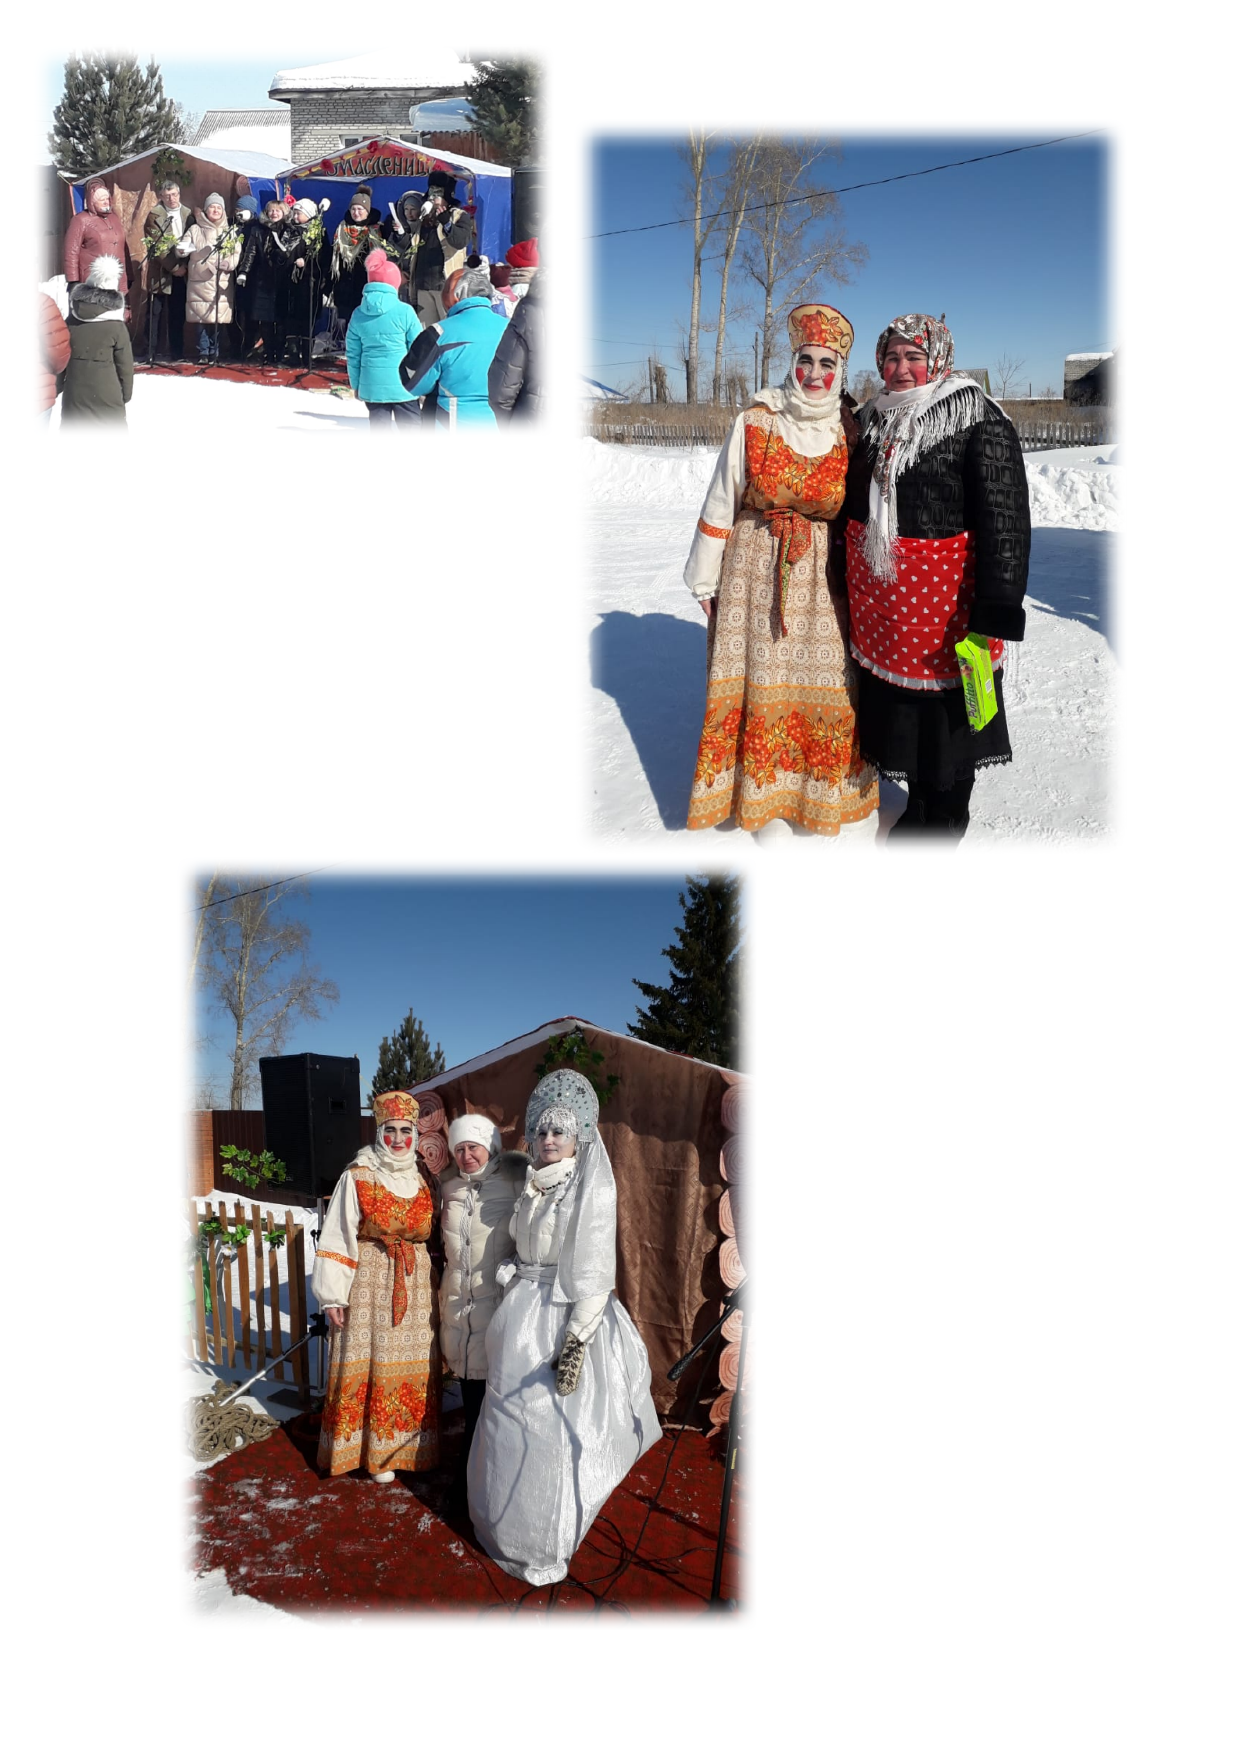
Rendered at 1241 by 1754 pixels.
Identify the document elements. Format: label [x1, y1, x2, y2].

picture [602, 147, 1098, 827]
picture [207, 887, 728, 1601]
picture [60, 73, 526, 408]
